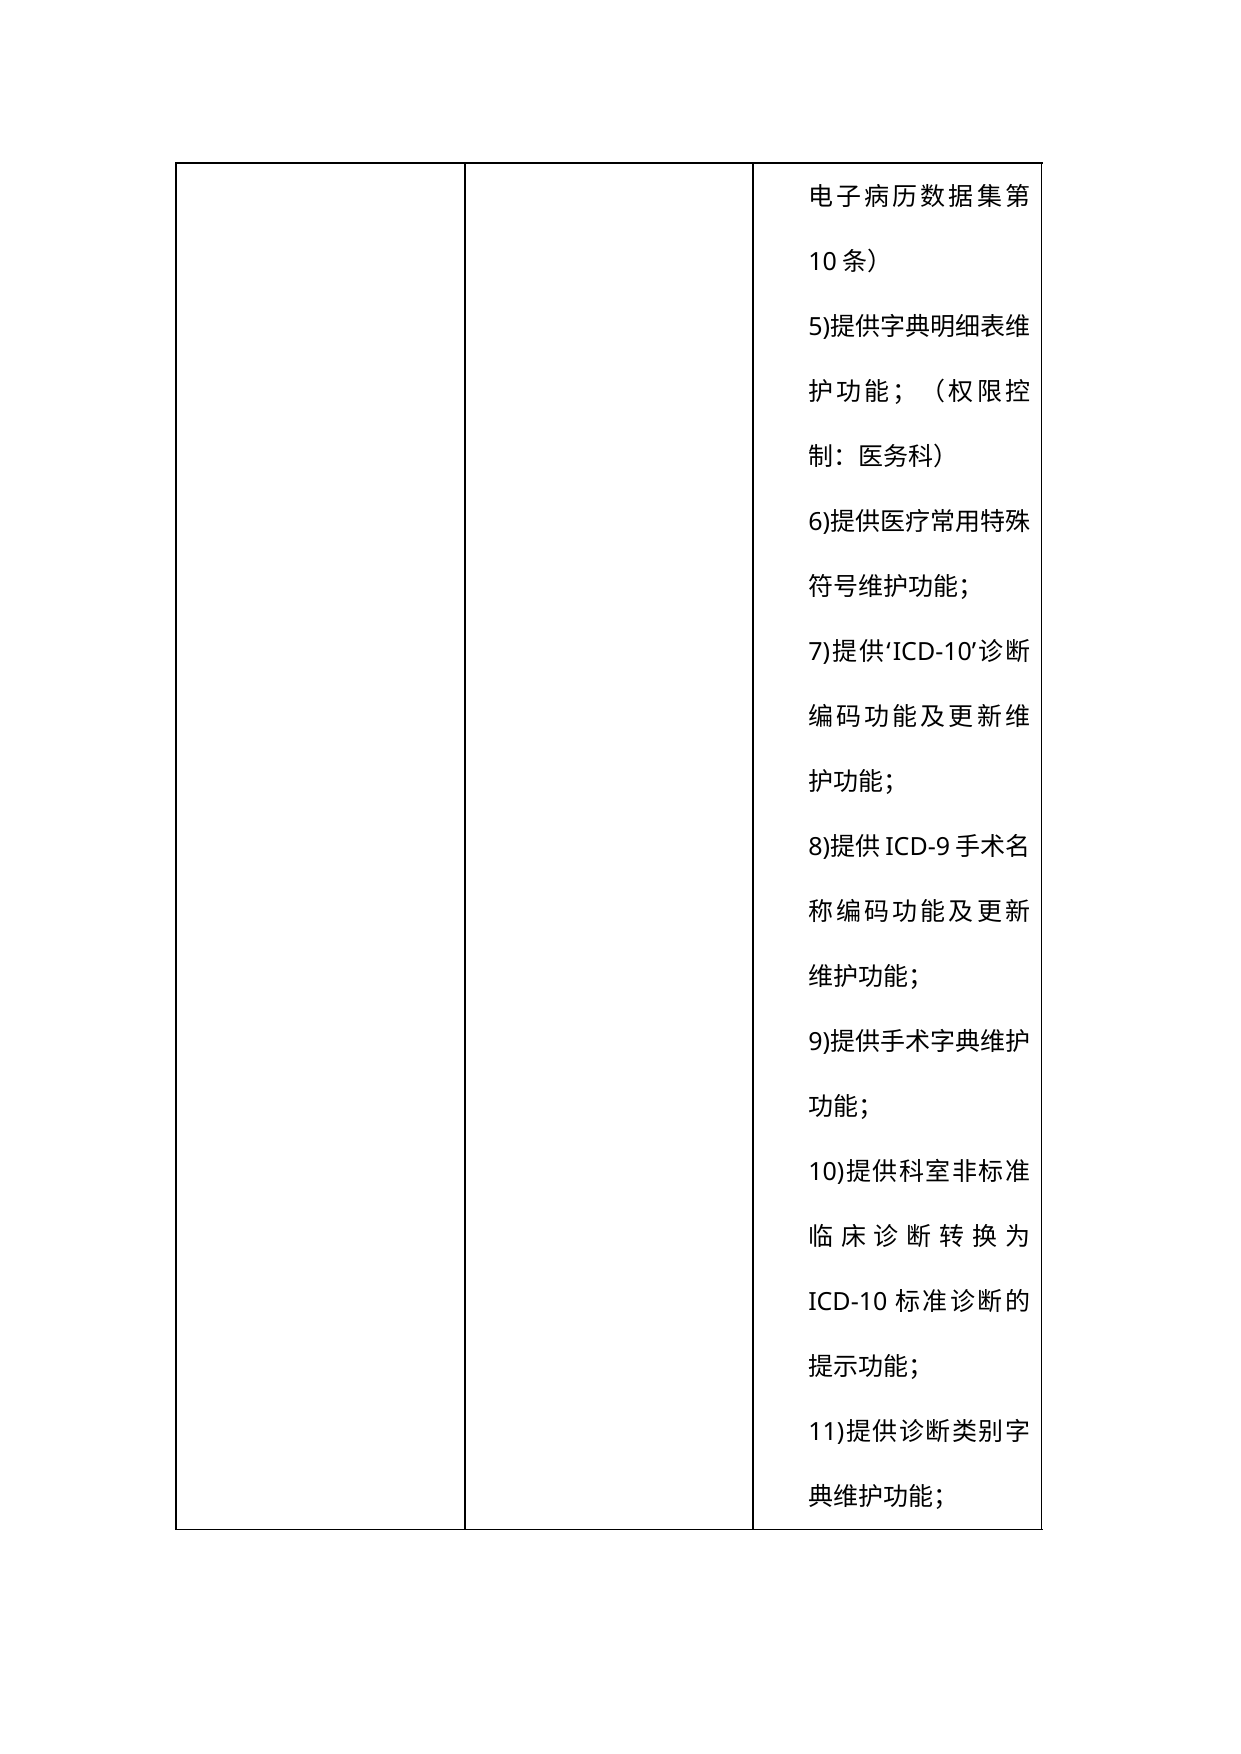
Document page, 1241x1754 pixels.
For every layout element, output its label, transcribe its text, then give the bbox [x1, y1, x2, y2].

table_cell 2 [177, 164, 464, 1528]
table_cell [754, 164, 1041, 1528]
table_cell [466, 164, 752, 1528]
